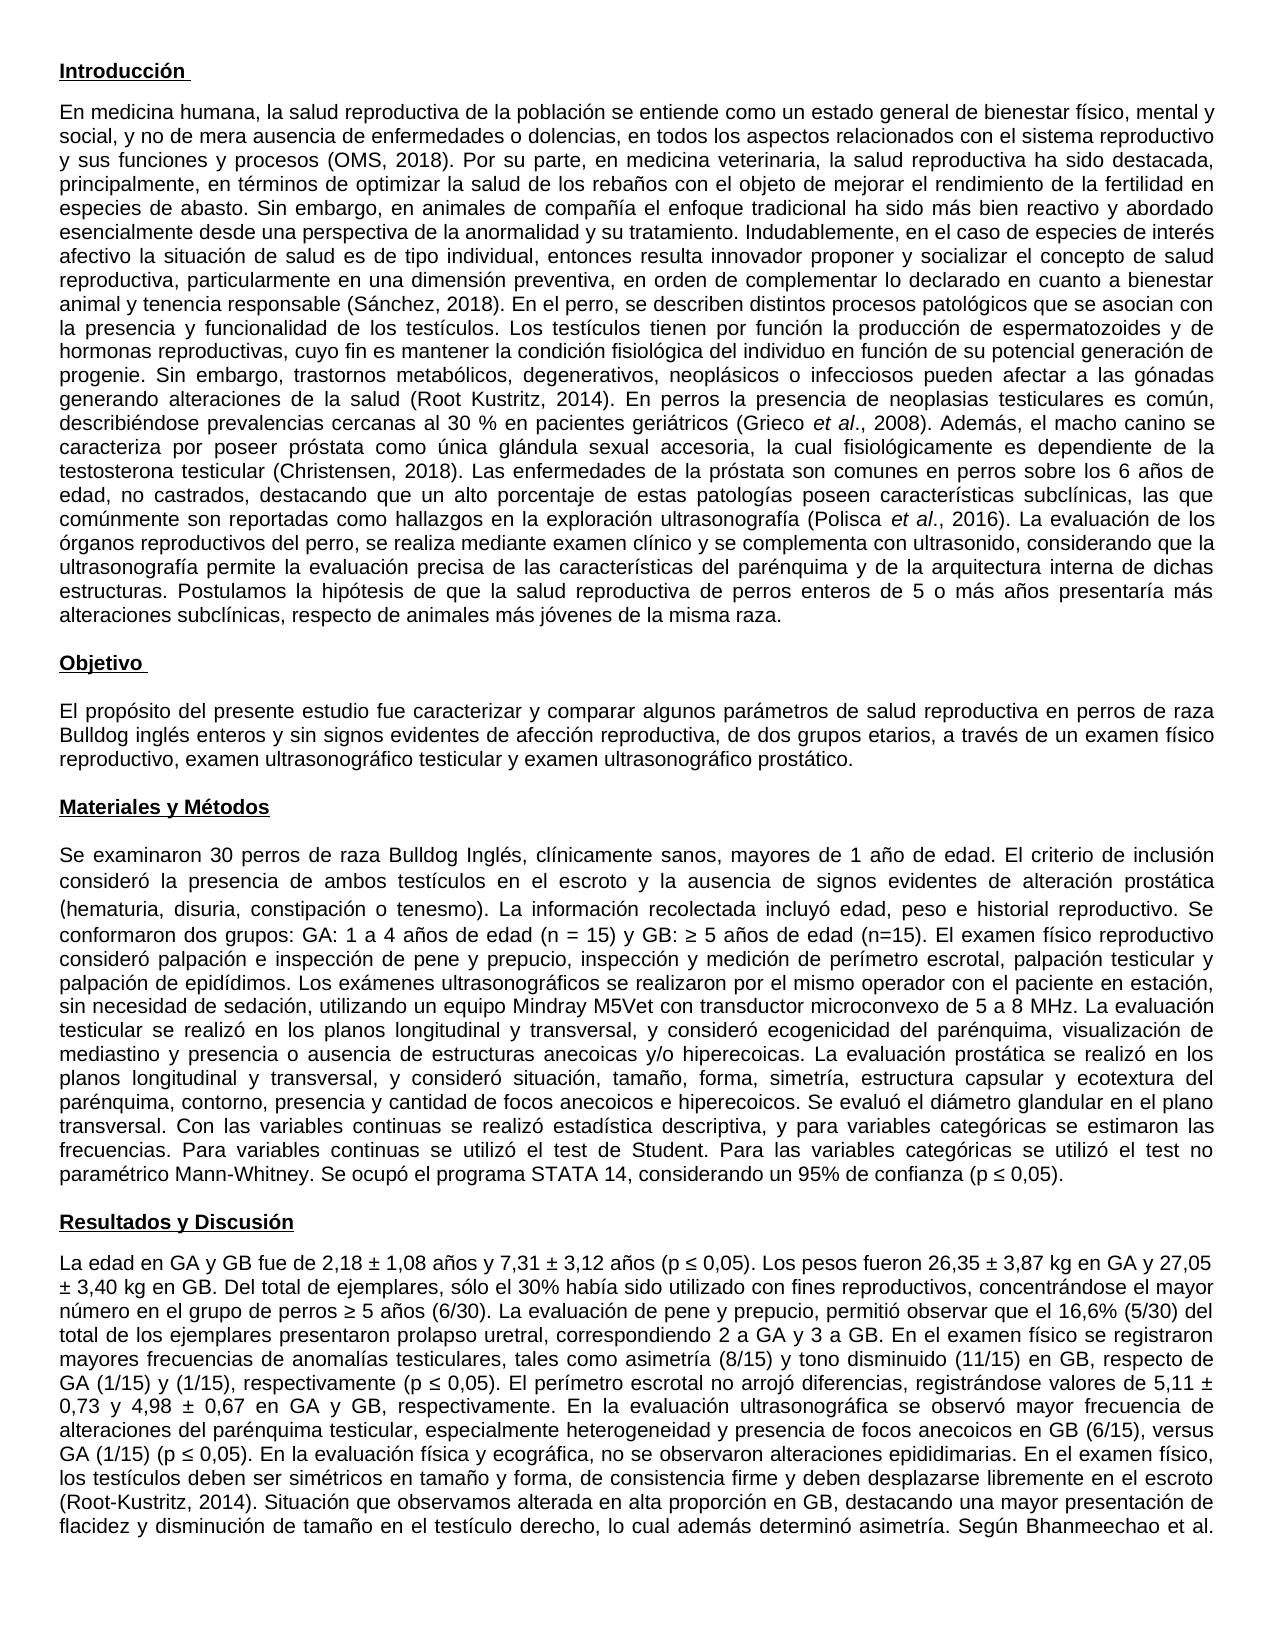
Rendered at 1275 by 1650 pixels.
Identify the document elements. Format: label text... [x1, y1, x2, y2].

text Introducción [59, 59, 1216, 83]
text Resultados y Discusión [59, 1210, 1216, 1234]
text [59, 1251, 1216, 1538]
text El propósito del presente estudio fue caracterizar y comparar algunos parámetros de salud reproductiva en perros de raza Bulldog inglés enteros y sin signos evidentes de afección reproductiva, de dos grupos etarios, a través de un examen físico reproductivo, examen ultrasonográfico testicular y examen ultrasonográfico prostático. [59, 699, 1216, 771]
text Materiales y Métodos [59, 794, 1216, 818]
text Se examinaron 30 perros de raza Bulldog Inglés, clínicamente sanos, mayores de 1 año de edad. El criterio de inclusión consideró la presencia de ambos testículos en el escroto y la ausencia de signos evidentes de alteración prostática (hematuria, disuria, constipación o tenesmo). La información recolectada incluyó edad, peso e historial reproductivo. Se conformaron dos grupos: GA: 1 a 4 años de edad (n = 15) y GB: ≥ 5 años de edad (n=15). El examen físico reproductivo consideró palpación e inspección de pene y prepucio, inspección y medición de perímetro escrotal, palpación testicular y palpación de epidídimos. Los exámenes ultrasonográficos se realizaron por el mismo operador con el paciente en estación, sin necesidad de sedación, utilizando un equipo Mindray M5Vet con transductor microconvexo de 5 a 8 MHz. La evaluación testicular se realizó en los planos longitudinal y transversal, y consideró ecogenicidad del parénquima, visualización de mediastino y presencia o ausencia de estructuras anecoicas y/o hiperecoicas. La evaluación prostática se realizó en los planos longitudinal y transversal, y consideró situación, tamaño, forma, simetría, estructura capsular y ecotextura del parénquima, contorno, presencia y cantidad de focos anecoicos e hiperecoicos. Se evaluó el diámetro glandular en el plano transversal. Con las variables continuas se realizó estadística descriptiva, y para variables categóricas se estimaron las frecuencias. Para variables continuas se utilizó el test de Student. Para las variables categóricas se utilizó el test no paramétrico Mann-Whitney. Se ocupó el programa STATA 14, considerando un 95% de confianza (p ≤ 0,05). [59, 842, 1216, 1186]
text Objetivo [59, 651, 1216, 675]
text En medicina humana, la salud reproductiva de la población se entiende como un estado general de bienestar físico, mental y social, y no de mera ausencia de enfermedades o dolencias, en todos los aspectos relacionados con el sistema reproductivo y sus funciones y procesos (OMS, 2018). Por su parte, en medicina veterinaria, la salud reproductiva ha sido destacada, principalmente, en términos de optimizar la salud de los rebaños con el objeto de mejorar el rendimiento de la fertilidad en especies de abasto. Sin embargo, en animales de compañía el enfoque tradicional ha sido más bien reactivo y abordado esencialmente desde una perspectiva de la anormalidad y su tratamiento. Indudablemente, en el caso de especies de interés afectivo la situación de salud es de tipo individual, entonces resulta innovador proponer y socializar el concepto de salud reproductiva, particularmente en una dimensión preventiva, en orden de complementar lo declarado en cuanto a bienestar animal y tenencia responsable (Sánchez, 2018). En el perro, se describen distintos procesos patológicos que se asocian con la presencia y funcionalidad de los testículos. Los testículos tienen por función la producción de espermatozoides y de hormonas reproductivas, cuyo fin es mantener la condición fisiológica del individuo en función de su potencial generación de progenie. Sin embargo, trastornos metabólicos, degenerativos, neoplásicos o infecciosos pueden afectar a las gónadas generando alteraciones de la salud (Root Kustritz, 2014). En perros la presencia de neoplasias testiculares es común, describiéndose prevalencias cercanas al 30 % en pacientes geriátricos (Grieco et al., 2008). Además, el macho canino se caracteriza por poseer próstata como única glándula sexual accesoria, la cual fisiológicamente es dependiente de la testosterona testicular (Christensen, 2018). Las enfermedades de la próstata son comunes en perros sobre los 6 años de edad, no castrados, destacando que un alto porcentaje de estas patologías poseen características subclínicas, las que comúnmente son reportadas como hallazgos en la exploración ultrasonografía (Polisca et al., 2016). La evaluación de los órganos reproductivos del perro, se realiza mediante examen clínico y se complementa con ultrasonido, considerando que la ultrasonografía permite la evaluación precisa de las características del parénquima y de la arquitectura interna de dichas estructuras. Postulamos la hipótesis de que la salud reproductiva de perros enteros de 5 o más años presentaría más alteraciones subclínicas, respecto de animales más jóvenes de la misma raza. [59, 100, 1216, 627]
